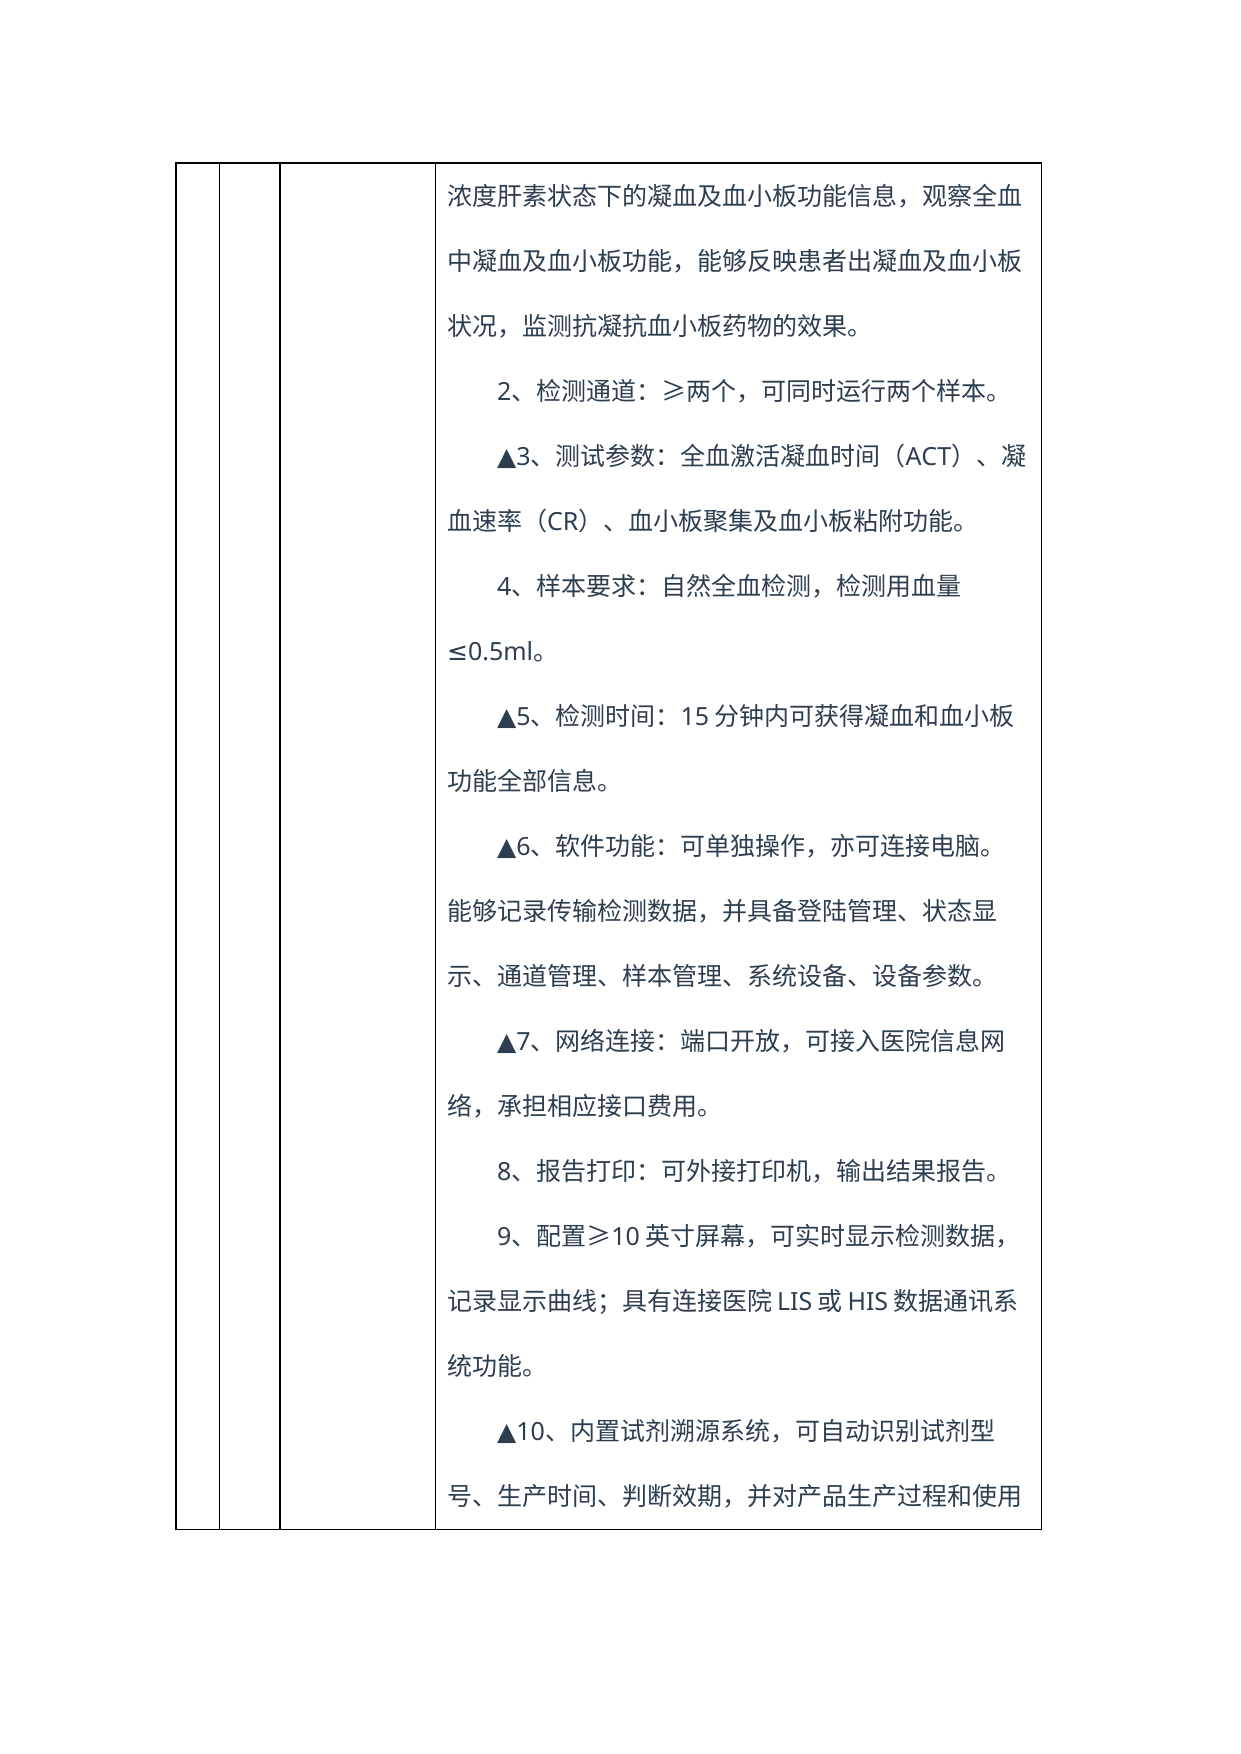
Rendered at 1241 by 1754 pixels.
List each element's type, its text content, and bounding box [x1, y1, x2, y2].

table_cell [220, 164, 279, 1528]
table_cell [436, 164, 1041, 1528]
table_cell [281, 164, 435, 1528]
table_cell 1 [177, 164, 219, 1528]
